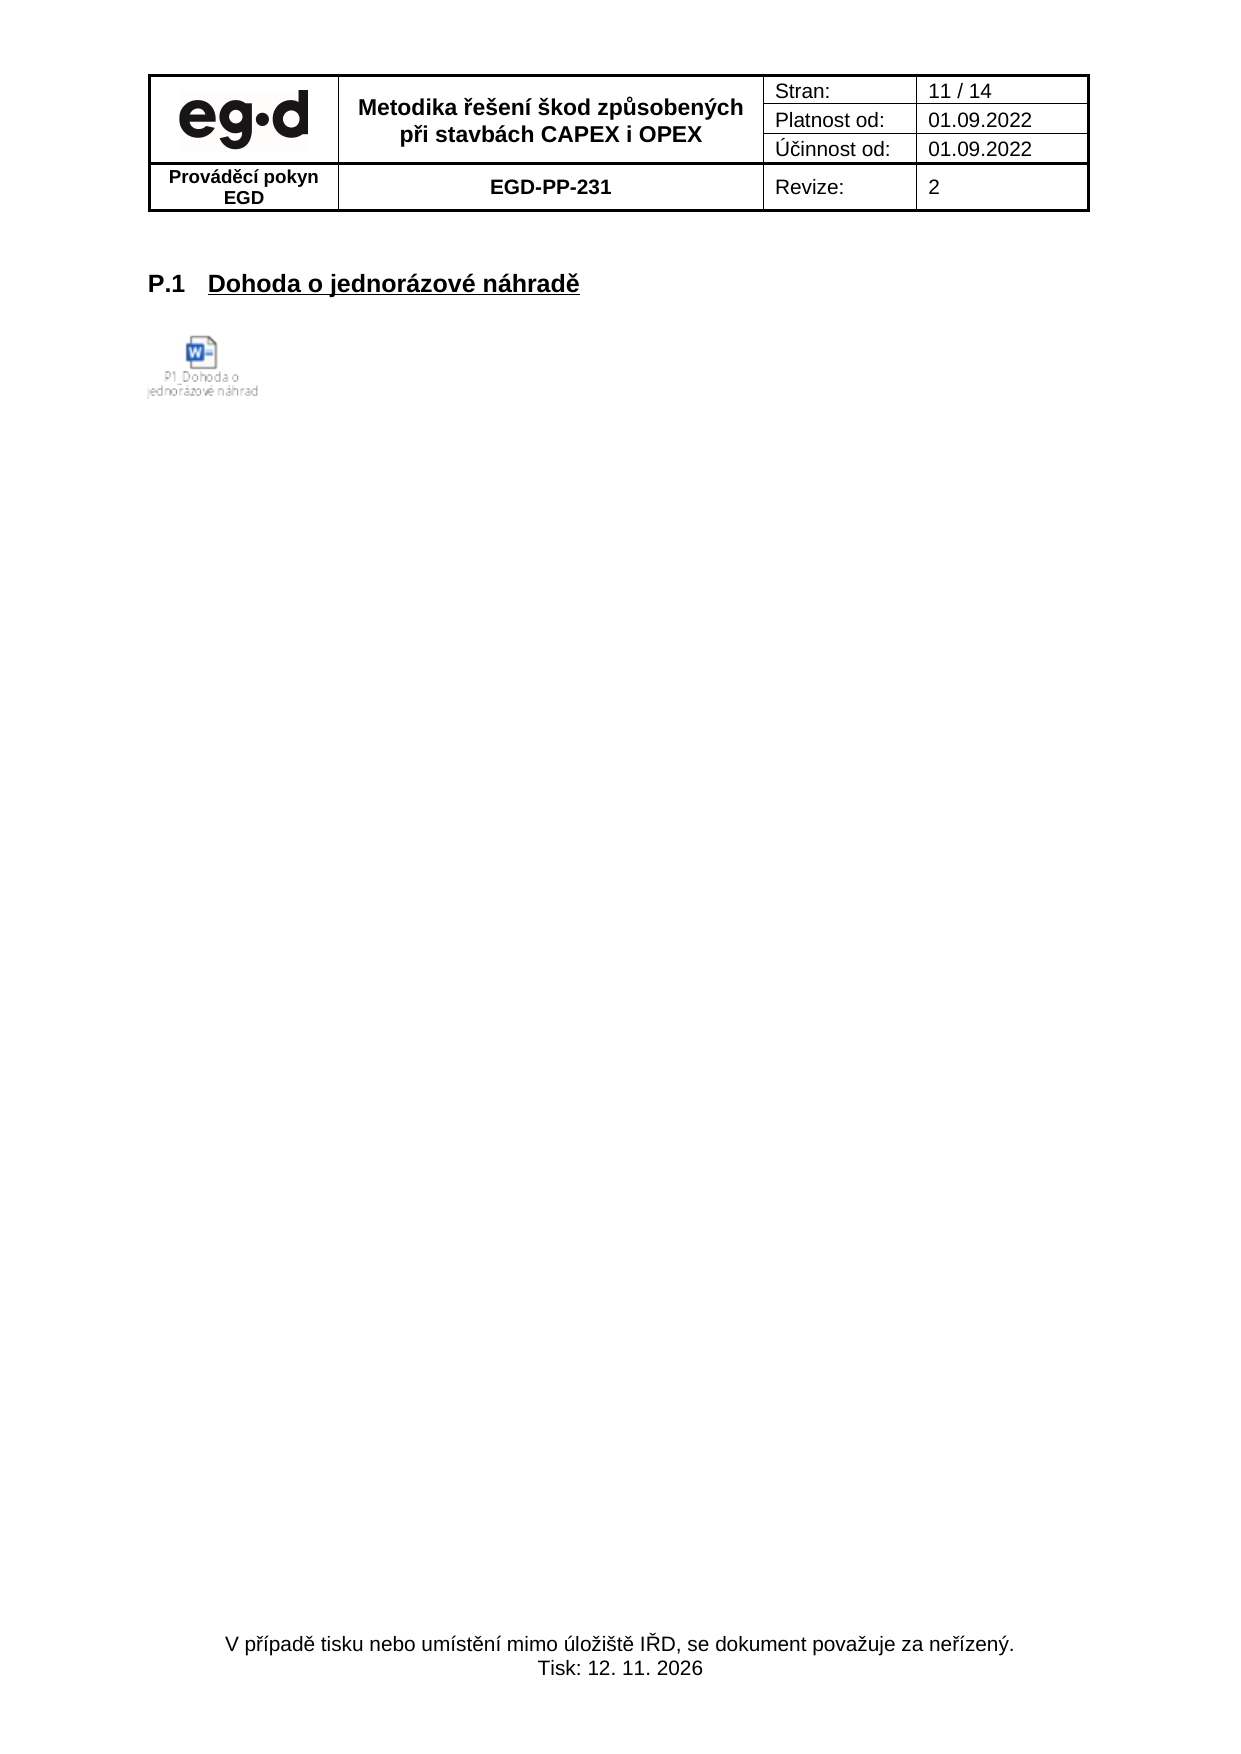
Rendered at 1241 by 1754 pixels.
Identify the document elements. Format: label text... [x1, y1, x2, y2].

picture [179, 90, 308, 152]
text Dohoda o jednorázové náhradě [148, 269, 1092, 298]
